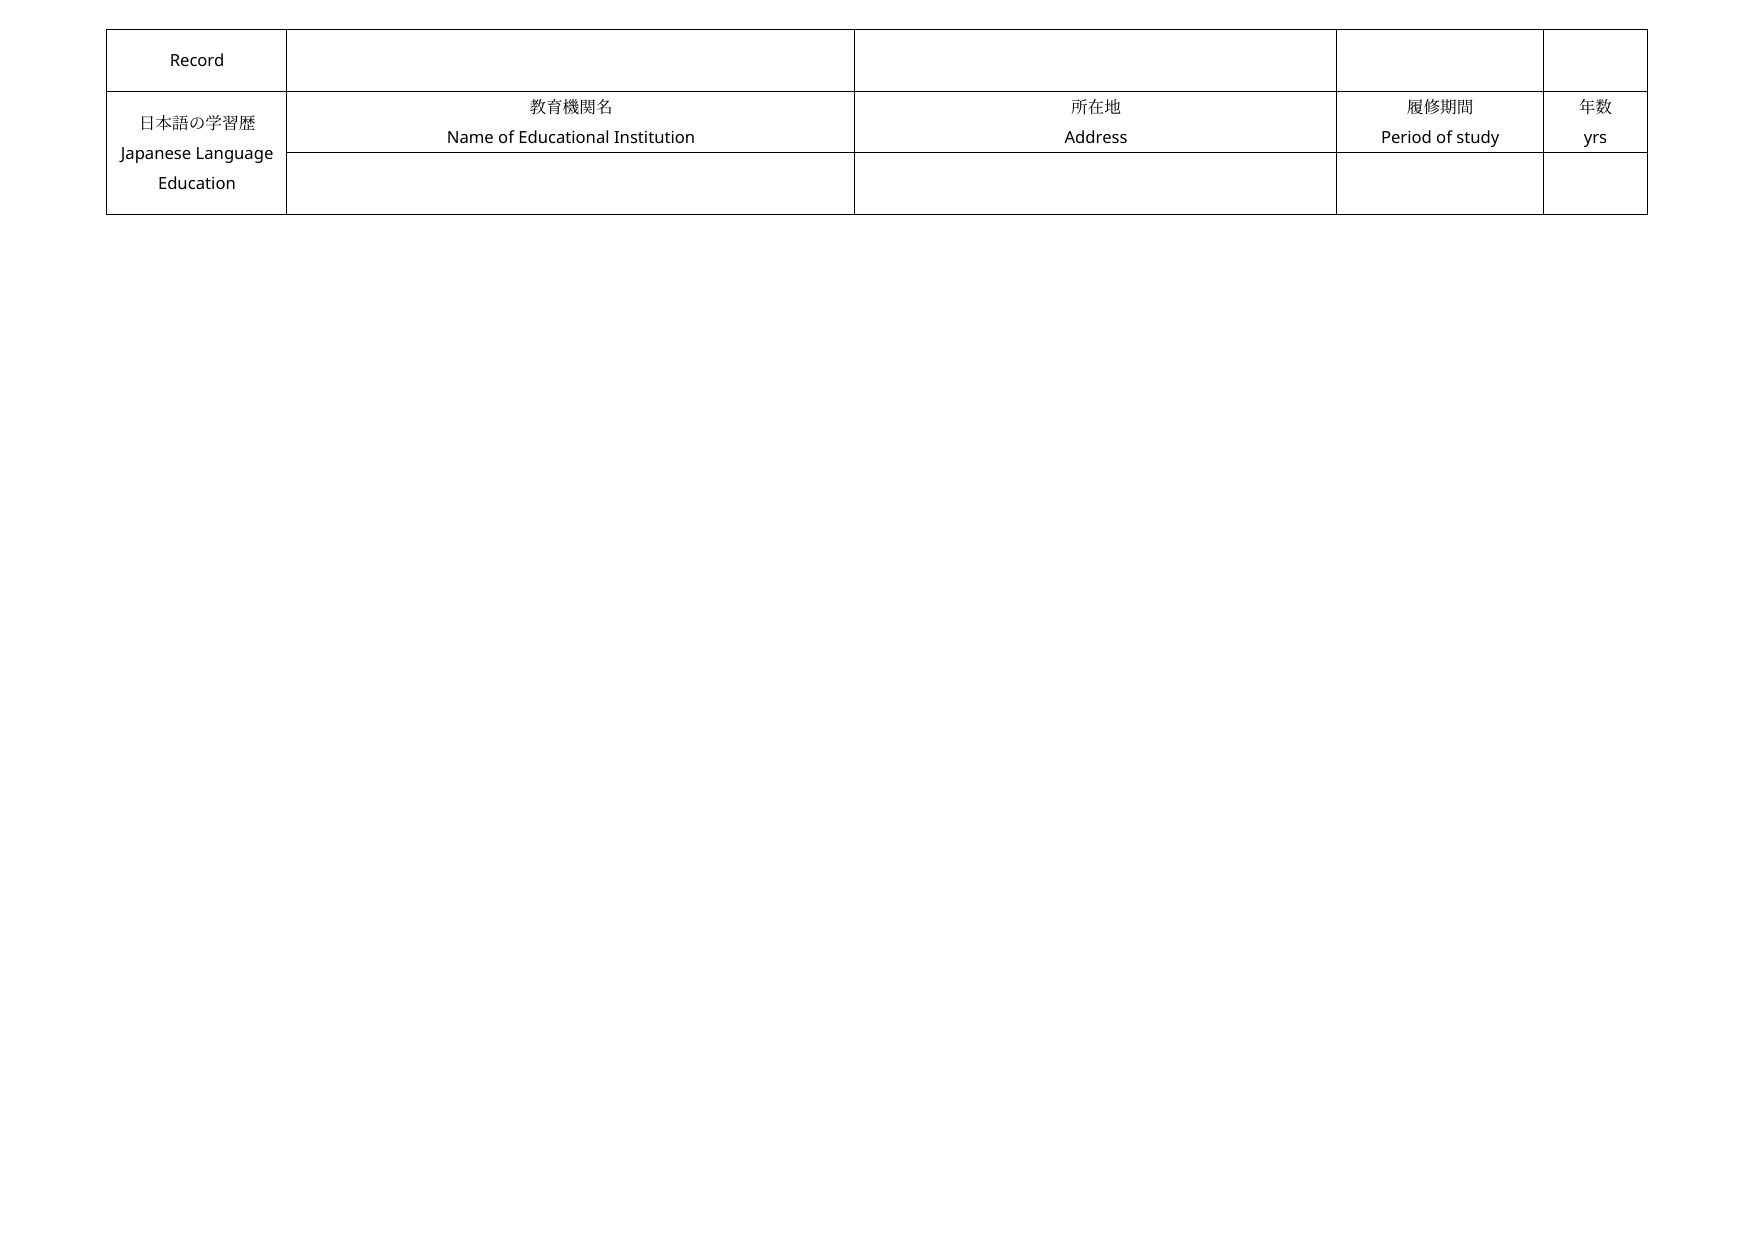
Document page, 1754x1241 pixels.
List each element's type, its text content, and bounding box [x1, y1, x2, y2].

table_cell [107, 30, 286, 91]
table_cell 年数 yrs [1544, 92, 1647, 152]
table_cell [287, 153, 854, 214]
table_cell [1337, 30, 1543, 91]
table_cell [855, 153, 1336, 214]
table_cell 所在地 Address [855, 92, 1336, 152]
table_cell 日本語の学習歴 Japanese Language Education [107, 92, 286, 214]
table_cell [287, 30, 854, 91]
table_cell [1544, 153, 1647, 214]
table_cell 教育機関名 Name of Educational Institution [287, 92, 854, 152]
table_cell [855, 30, 1336, 91]
table_cell [1337, 153, 1543, 214]
table_cell [1544, 30, 1647, 91]
table_cell 履修期間 Period of study [1337, 92, 1543, 152]
